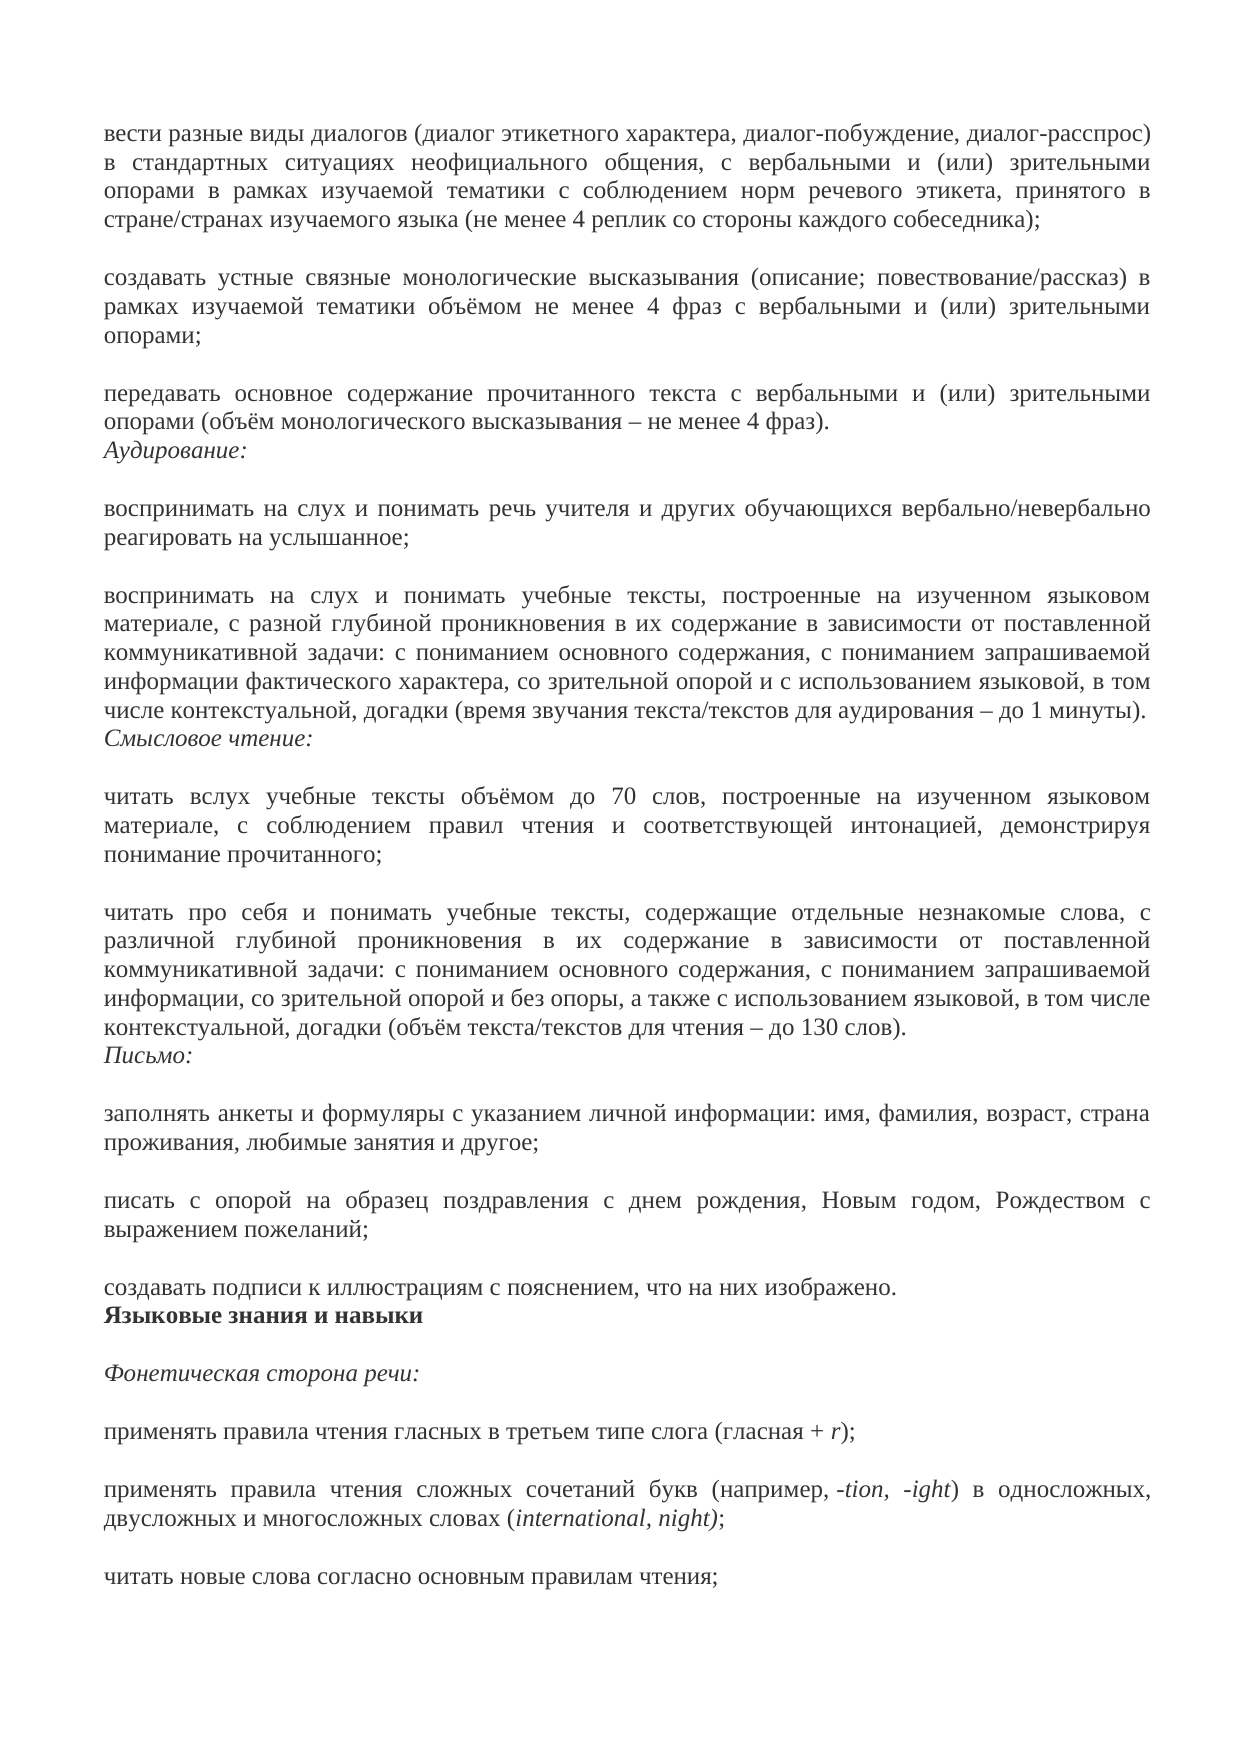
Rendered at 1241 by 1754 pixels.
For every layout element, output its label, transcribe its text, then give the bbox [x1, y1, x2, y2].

text передавать основное содержание прочитанного текста с вербальными и (или) зрительными опорами (объём монологического высказывания – не менее 4 фраз). [103, 378, 1152, 435]
text вести разные виды диалогов (диалог этикетного характера, диалог-побуждение, диалог-расспрос) в стандартных ситуациях неофициального общения, с вербальными и (или) зрительными опорами в рамках изучаемой тематики с соблюдением норм речевого этикета, принятого в стране/странах изучаемого языка (не менее 4 реплик со стороны каждого собеседника); [103, 118, 1152, 233]
text создавать подписи к иллюстрациям с пояснением, что на них изображено. [103, 1272, 1152, 1301]
text создавать устные связные монологические высказывания (описание; повествование/рассказ) в рамках изучаемой тематики объёмом не менее 4 фраз с вербальными и (или) зрительными опорами; [103, 262, 1152, 348]
text читать вслух учебные тексты объёмом до 70 слов, построенные на изученном языковом материале, с соблюдением правил чтения и соответствующей интонацией, демонстрируя понимание прочитанного; [103, 781, 1152, 868]
text воспринимать на слух и понимать учебные тексты, построенные на изученном языковом материале, с разной глубиной проникновения в их содержание в зависимости от поставленной коммуникативной задачи: с пониманием основного содержания, с пониманием запрашиваемой информации фактического характера, со зрительной опорой и с использованием языковой, в том числе контекстуальной, догадки (время звучания текста/текстов для аудирования – до 1 минуты). [103, 580, 1152, 723]
text применять правила чтения гласных в третьем типе слога (гласная + r); [103, 1416, 1152, 1445]
text читать про себя и понимать учебные тексты, содержащие отдельные незнакомые слова, с различной глубиной проникновения в их содержание в зависимости от поставленной коммуникативной задачи: с пониманием основного содержания, с пониманием запрашиваемой информации, со зрительной опорой и без опоры, а также с использованием языковой, в том числе контекстуальной, догадки (объём текста/текстов для чтения – до 130 слов). [103, 897, 1152, 1041]
text применять правила чтения сложных сочетаний букв (например, -tion, -ight) в односложных, двусложных и многосложных словах (international, night); [103, 1474, 1152, 1532]
text читать новые слова согласно основным правилам чтения; [103, 1561, 1152, 1590]
text Фонетическая сторона речи: [103, 1358, 1152, 1387]
text писать с опорой на образец поздравления с днем рождения, Новым годом, Рождеством с выражением пожеланий; [103, 1185, 1152, 1243]
text заполнять анкеты и формуляры с указанием личной информации: имя, фамилия, возраст, страна проживания, любимые занятия и другое; [103, 1098, 1152, 1156]
text Языковые знания и навыки [103, 1301, 1152, 1329]
text воспринимать на слух и понимать речь учителя и других обучающихся вербально/невербально реагировать на услышанное; [103, 493, 1152, 551]
text Смысловое чтение: [103, 723, 1152, 752]
text Письмо: [103, 1041, 1152, 1069]
text Аудирование: [103, 435, 1152, 464]
